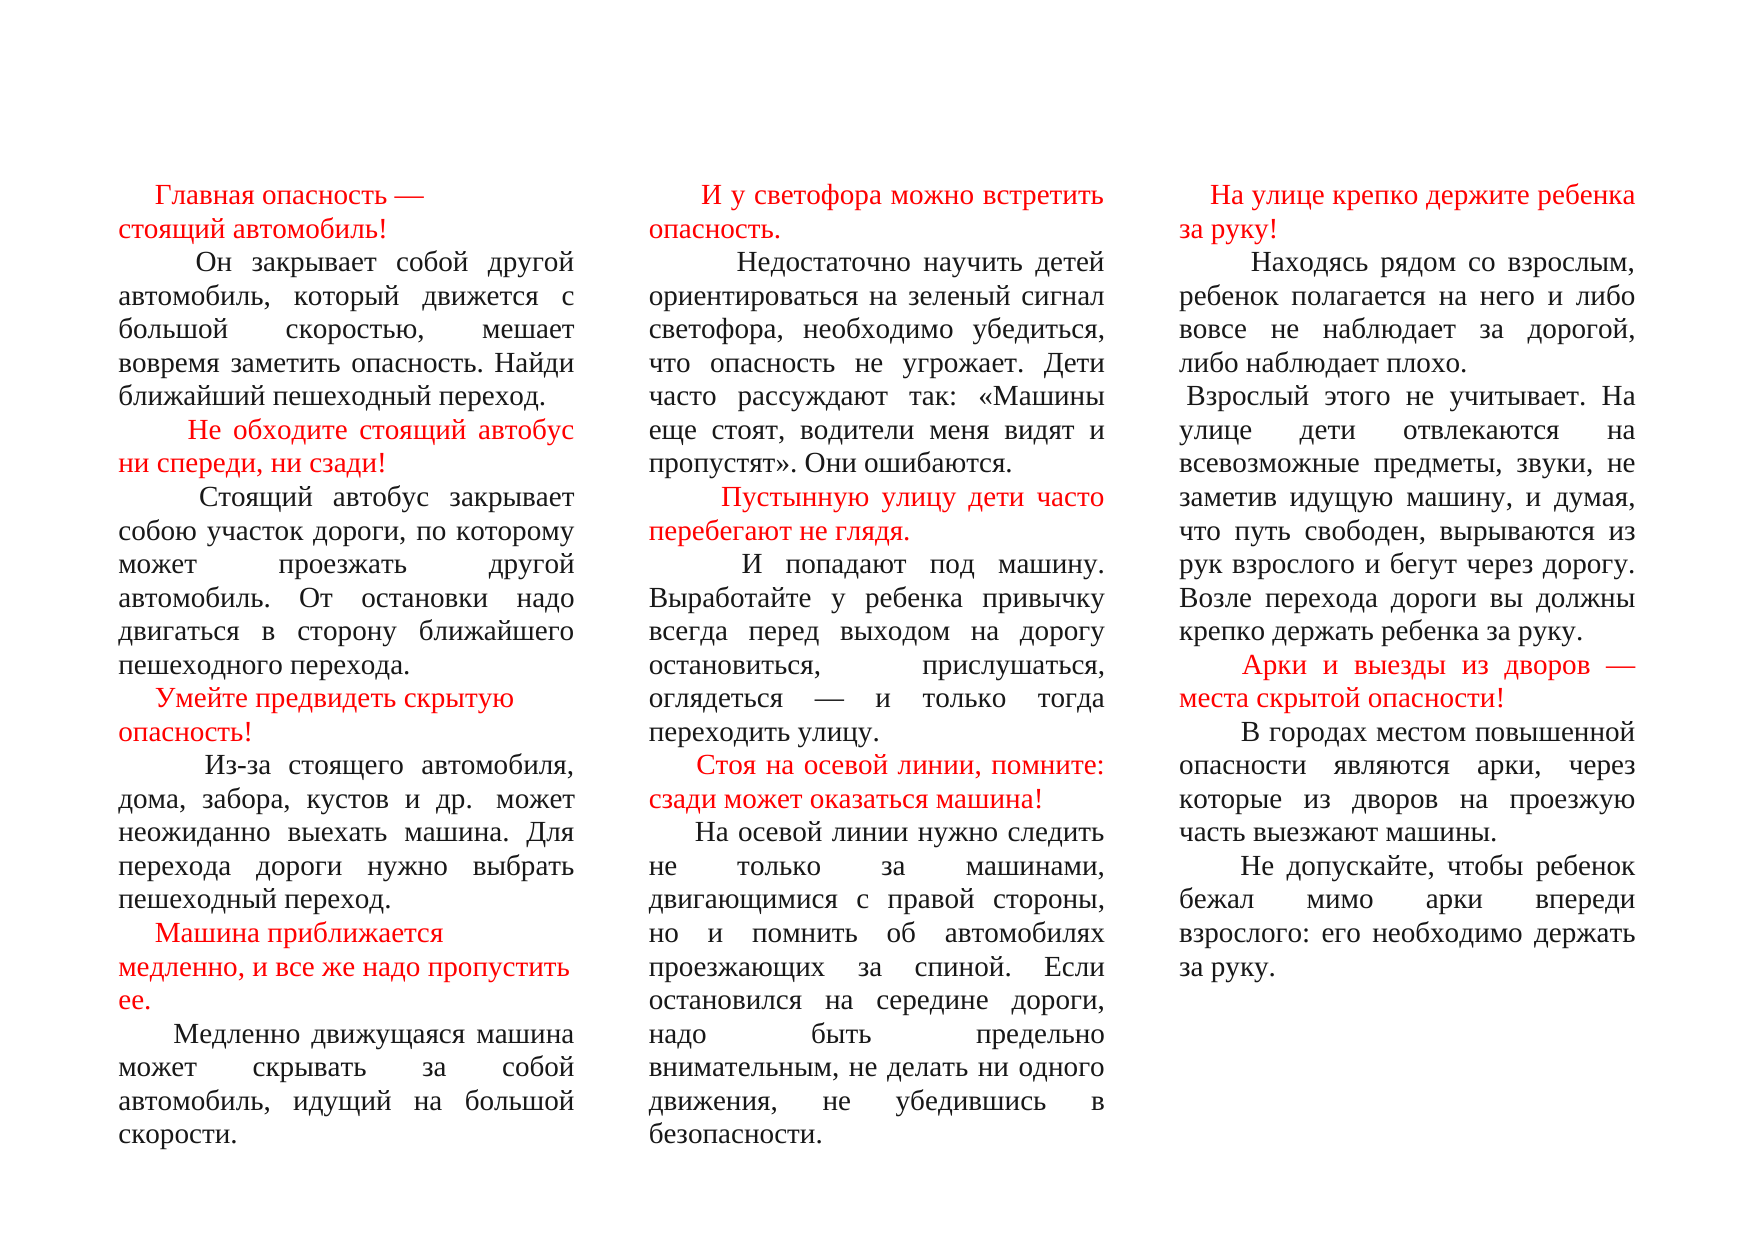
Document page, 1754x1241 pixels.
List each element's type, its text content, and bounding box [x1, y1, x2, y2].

text Взрослый этого не учитывает. На улице дети отвлекаются на всевозможные предметы, звуки, не заметив идущую машину, и думая, что путь свободен, вырываются из рук взрослого и бегут через дорогу. Возле перехода дороги вы должны крепко держать ребенка за руку. [1179, 378, 1636, 647]
text Недостаточно научить детей ориентироваться на зеленый сигнал светофора, необходимо убедиться, что опасность не угрожает. Дети часто рассуждают так: «Машины еще стоят, водители меня видят и пропустят». Они ошибаются. [648, 244, 1105, 479]
text И у светофора можно встретить опасность. [648, 177, 1105, 244]
text Главная опасность — [118, 177, 575, 211]
text На улице крепко держите ребенка за руку! [1179, 177, 1636, 244]
text На осевой линии нужно следить не только за машинами, двигающимися с правой стороны, но и помнить об автомобилях проезжающих за спиной. Если остановился на середине дороги, надо быть предельно внимательным, не делать ни одного движения, не убедившись в безопасности. [648, 814, 1105, 1150]
text Не обходите стоящий автобус ни спереди, ни сзади! [118, 412, 575, 479]
text И попадают под машину. Выработайте у ребенка привычку всегда перед выходом на дорогу остановиться, прислушаться, оглядеться — и только тогда переходить улицу. [648, 546, 1105, 747]
text Машина приближается медленно, и все же надо пропустить ее. [118, 915, 575, 1016]
text стоящий автомобиль! [118, 211, 575, 244]
text В городах местом повышенной опасности являются арки, через которые из дворов на проезжую часть выезжают машины. [1179, 714, 1636, 848]
text Он закрывает собой другой автомобиль, который движется с большой скоростью, мешает вовремя заметить опасность. Найди ближайший пешеходный переход. [118, 244, 575, 412]
text Не допускайте, чтобы ребенок бежал мимо арки впереди взрослого: его необходимо держать за руку. [1179, 848, 1636, 982]
text Арки и выезды из дворов — места скрытой опасности! [1179, 647, 1636, 714]
text Из-за стоящего автомобиля, дома, забора, кустов и др. может неожиданно выехать машина. Для перехода дороги нужно выбрать пешеходный переход. [118, 747, 575, 915]
text Стоящий автобус закрывает собою участок дороги, по которому может проезжать другой автомобиль. От остановки надо двигаться в сторону ближайшего пешеходного перехода. [118, 479, 575, 680]
text Стоя на осевой линии, помните: сзади может оказаться машина! [648, 747, 1105, 814]
text Находясь рядом со взрослым, ребенок полагается на него и либо вовсе не наблюдает за дорогой, либо наблюдает плохо. [1179, 244, 1636, 378]
text Медленно движущаяся машина может скрывать за собой автомобиль, идущий на большой скорости. [118, 1016, 575, 1150]
text Пустынную улицу дети часто перебегают не глядя. [648, 479, 1105, 546]
text Умейте предвидеть скрытую опасность! [118, 680, 575, 747]
